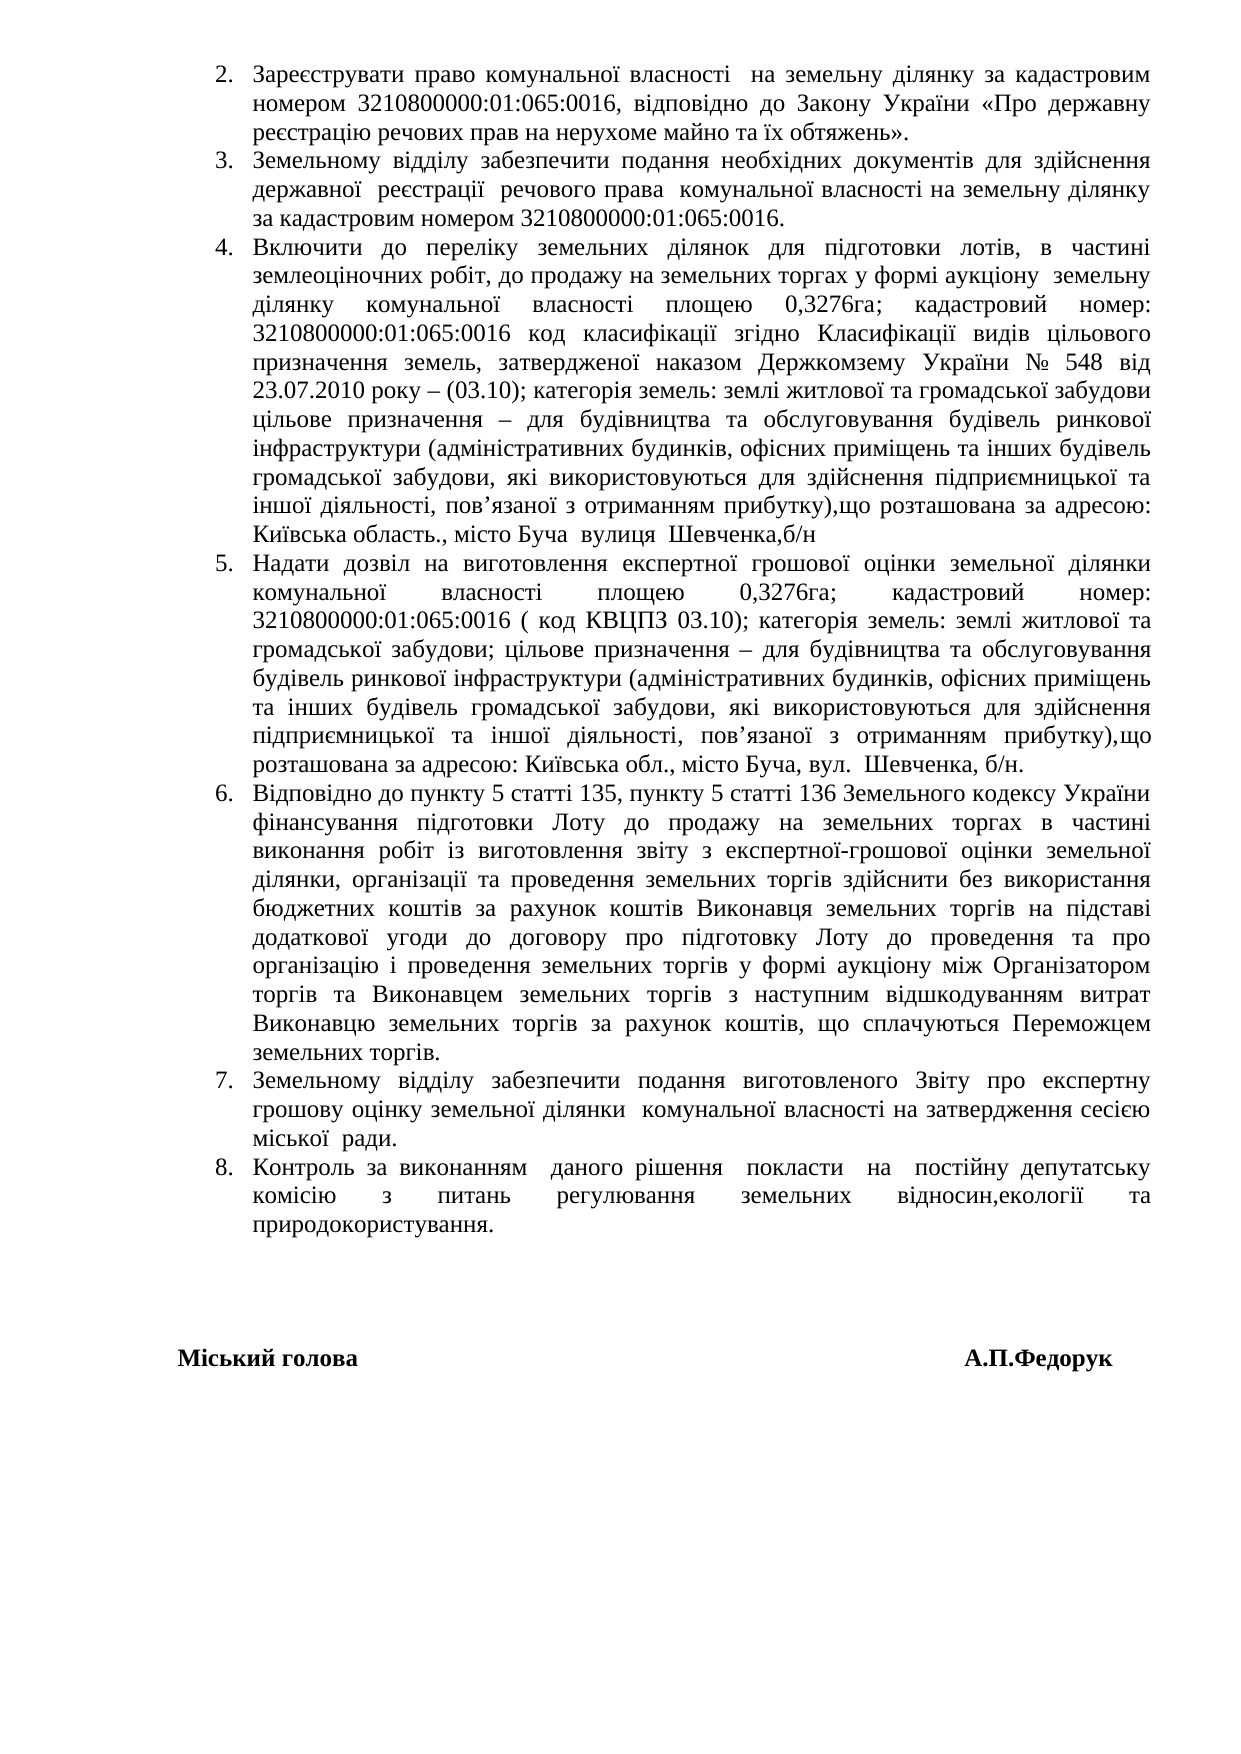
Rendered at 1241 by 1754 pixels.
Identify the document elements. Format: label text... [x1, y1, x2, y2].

list Надати дозвіл на виготовлення експертної грошової оцінки земельної ділянки комунальної власності площею 0,3276га; кадастровий номер: 3210800000:01:065:0016 ( код КВЦПЗ 03.10); категорія земель: землі житлової та громадської забудови; цільове призначення – для будівництва та обслуговування будівель ринкової інфраструктури (адміністративних будинків, офісних приміщень та інших будівель громадської забудови, які використовуються для здійснення підприємницької та іншої діяльності, пов’язаної з отриманням прибутку),що розташована за адресою: Київська обл., місто Буча, вул. Шевченка, б/н. [215, 548, 1152, 778]
list Земельному відділу забезпечити подання необхідних документів для здійснення державної реєстрації речового права комунальної власності на земельну ділянку за кадастровим номером 3210800000:01:065:0016. [215, 145, 1152, 232]
list Контроль за виконанням даного рішення покласти на постійну депутатську комісію з питань регулювання земельних відносин,екології та природокористування. [215, 1152, 1152, 1238]
list Земельному відділу забезпечити подання виготовленого Звіту про експертну грошову оцінку земельної ділянки комунальної власності на затвердження сесією міської ради. [215, 1065, 1152, 1152]
list Відповідно до пункту 5 статті 135, пункту 5 статті 136 Земельного кодексу України фінансування підготовки Лоту до продажу на земельних торгах в частині виконання робіт із виготовлення звіту з експертної-грошової оцінки земельної ділянки, організації та проведення земельних торгів здійснити без використання бюджетних коштів за рахунок коштів Виконавця земельних торгів на підставі додаткової угоди до договору про підготовку Лоту до проведення та про організацію і проведення земельних торгів у формі аукціону між Організатором торгів та Виконавцем земельних торгів з наступним відшкодуванням витрат Виконавцю земельних торгів за рахунок коштів, що сплачуються Переможцем земельних торгів. [215, 778, 1152, 1065]
list Зареєструвати право комунальної власності на земельну ділянку за кадастровим номером 3210800000:01:065:0016, відповідно до Закону України «Про державну реєстрацію речових прав на нерухоме майно та їх обтяжень». [215, 59, 1152, 145]
text Міський голова А.П.Федорук [177, 1343, 1152, 1372]
list Включити до переліку земельних ділянок для підготовки лотів, в частині землеоціночних робіт, до продажу на земельних торгах у формі аукціону земельну ділянку комунальної власності площею 0,3276га; кадастровий номер: 3210800000:01:065:0016 код класифікації згідно Класифікації видів цільового призначення земель, затвердженої наказом Держкомзему України № 548 від 23.07.2010 року – (03.10); категорія земель: землі житлової та громадської забудови цільове призначення – для будівництва та обслуговування будівель ринкової інфраструктури (адміністративних будинків, офісних приміщень та інших будівель громадської забудови, які використовуються для здійснення підприємницької та іншої діяльності, пов’язаної з отриманням прибутку),що розташована за адресою: Київська область., місто Буча вулиця Шевченка,б/н [215, 232, 1152, 548]
